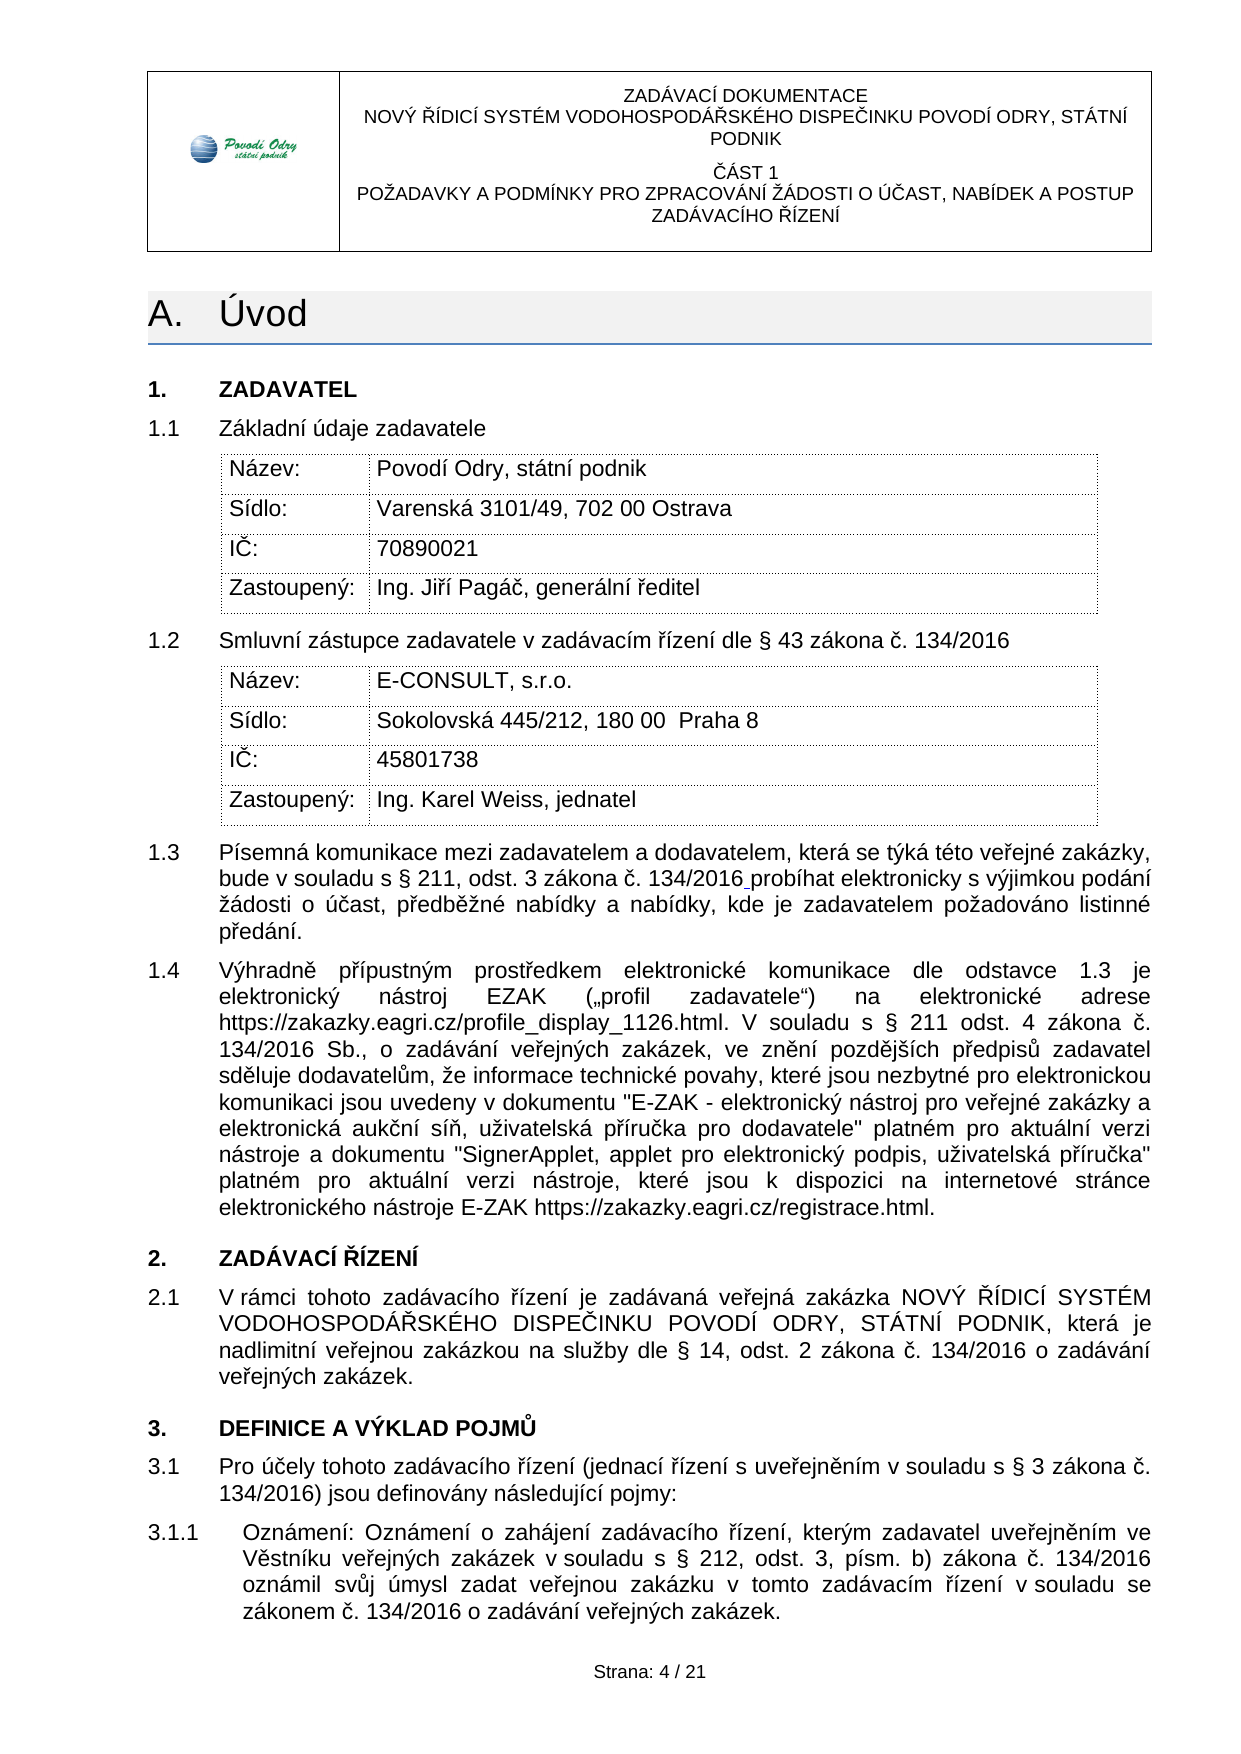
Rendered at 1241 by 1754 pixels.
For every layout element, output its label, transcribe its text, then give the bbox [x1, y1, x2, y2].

table_cell 70890021 [369, 534, 1097, 573]
table_cell Sokolovská 445/212, 180 00 Praha 8 [369, 706, 1097, 745]
picture [190, 135, 297, 163]
table_cell Zastoupený: [222, 573, 369, 613]
table_header E-CONSULT, s.r.o. [369, 666, 1097, 706]
table_cell Ing. Karel Weiss, jednatel [369, 785, 1097, 825]
table_cell IČ: [222, 534, 369, 573]
table_cell IČ: [222, 745, 369, 785]
title A. Úvod [148, 291, 1152, 343]
table_header Název: [222, 666, 369, 706]
subtitle 3. definice A výklad pojmů [148, 1414, 1152, 1441]
subtitle 1.3 Písemná komunikace mezi zadavatelem a dodavatelem, která se týká této veřejné zakázky, bude v souladu s § 211, odst. 3 zákona č. 134/2016 probíhat elektronicky s výjimkou podání žádosti o účast, předběžné nabídky a nabídky, kde je zadavatelem požadováno listinné předání. [148, 839, 1152, 944]
table_header Název: [222, 454, 369, 493]
table_cell Sídlo: [222, 706, 369, 745]
subtitle 2. zadávací řízení [148, 1245, 1152, 1272]
subtitle 1.4 Výhradně přípustným prostředkem elektronické komunikace dle odstavce 1.3 je elektronický nástroj EZAK („profil zadavatele“) na elektronické adrese https://zakazky.eagri.cz/profile_display_1126.html. V souladu s § 211 odst. 4 zákona č. 134/2016 Sb., o zadávání veřejných zakázek, ve znění pozdějších předpisů zadavatel sděluje dodavatelům, že informace technické povahy, které jsou nezbytné pro elektronickou komunikaci jsou uvedeny v dokumentu "E-ZAK - elektronický nástroj pro veřejné zakázky a elektronická aukční síň, uživatelská příručka pro dodavatele" platném pro aktuální verzi nástroje a dokumentu "SignerApplet, applet pro elektronický podpis, uživatelská příručka" platném pro aktuální verzi nástroje, které jsou k dispozici na internetové stránce elektronického nástroje E-ZAK https://zakazky.eagri.cz/registrace.html. [148, 957, 1152, 1220]
table_cell Ing. Jiří Pagáč, generální ředitel [369, 573, 1097, 613]
subtitle 1.2 Smluvní zástupce zadavatele v zadávacím řízení dle § 43 zákona č. 134/2016 [148, 627, 1152, 653]
subtitle 1.1 Základní údaje zadavatele [148, 415, 1152, 441]
table_header Povodí Odry, státní podnik [369, 454, 1097, 493]
table_cell Sídlo: [222, 494, 369, 533]
subtitle 3.1 Pro účely tohoto zadávacího řízení (jednací řízení s uveřejněním v souladu s § 3 zákona č. 134/2016) jsou definovány následující pojmy: [148, 1453, 1152, 1506]
subtitle 1. zadavatel [148, 376, 1152, 402]
table_cell 45801738 [369, 745, 1097, 785]
subtitle 3.1.1 Oznámení: Oznámení o zahájení zadávacího řízení, kterým zadavatel uveřejněním ve Věstníku veřejných zakázek v souladu s § 212, odst. 3, písm. b) zákona č. 134/2016 oznámil svůj úmysl zadat veřejnou zakázku v tomto zadávacím řízení v souladu se zákonem č. 134/2016 o zadávání veřejných zakázek. [148, 1518, 1152, 1624]
table_cell Zastoupený: [222, 785, 369, 825]
subtitle 2.1 V rámci tohoto zadávacího řízení je zadávaná veřejná zakázka Nový řídicí systém vodohospodářského dispečinku Povodí Odry, státní podnik, která je nadlimitní veřejnou zakázkou na služby dle § 14, odst. 2 zákona č. 134/2016 o zadávání veřejných zakázek. [148, 1284, 1152, 1389]
table_cell Varenská 3101/49, 702 00 Ostrava [369, 494, 1097, 533]
